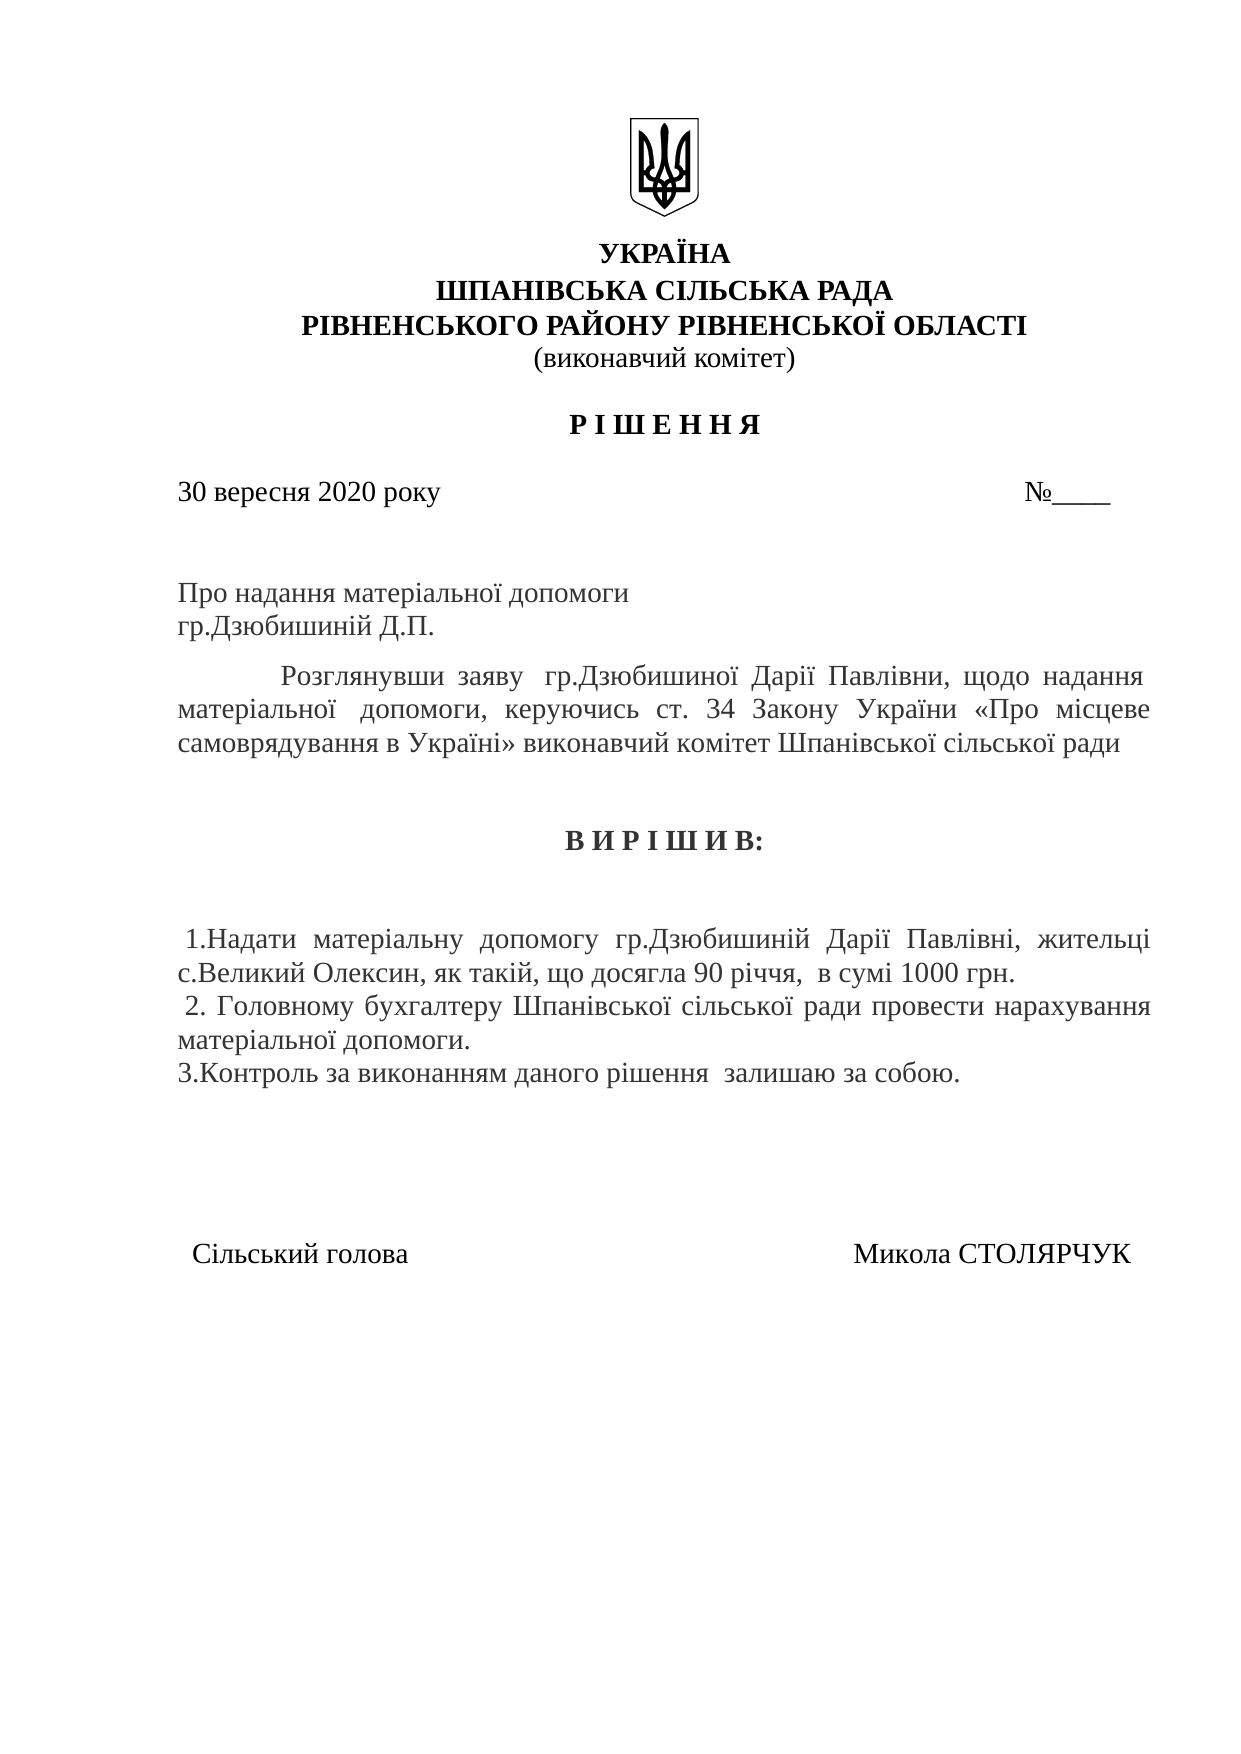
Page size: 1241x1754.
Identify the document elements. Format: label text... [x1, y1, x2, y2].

text (виконавчий комітет) [177, 340, 1152, 374]
text гр.Дзюбишиній Д.П. [177, 608, 1152, 642]
subtitle ШПАНІВСЬКА сільська рада [177, 282, 853, 305]
text 3.Контроль за виконанням даного рішення залишаю за собою. [177, 1056, 1152, 1089]
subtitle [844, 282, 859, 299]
text 30 вересня 2020 року №____ [177, 474, 1152, 508]
text Сільський голова Микола СТОЛЯРЧУК [177, 1237, 1152, 1270]
text Про надання матеріальної допомоги [177, 575, 1152, 608]
text Україна [177, 236, 1152, 269]
subtitle ШПАНІВСЬКА сільська рада [871, 282, 1152, 305]
text 2. Головному бухгалтеру Шпанівської сільської ради провести нарахування матеріальної допомоги. [177, 988, 1152, 1056]
text РІВНЕНСЬКОГО РАЙОНУ РІВНЕНСЬКОЇ ОБЛАСТІ [177, 317, 1152, 340]
text Розглянувши заяву гр.Дзюбишиної Дарії Павлівни, щодо надання матеріальної допомоги, керуючись ст. 34 Закону України «Про місцеве самоврядування в Україні» виконавчий комітет Шпанівської сільської ради [177, 658, 1152, 758]
text Р І Ш Е Н Н Я [177, 407, 1152, 441]
text 1.Надати матеріальну допомогу гр.Дзюбишиній Дарії Павлівні, жительці с.Великий Олексин, як такій, що досягла 90 річчя, в сумі 1000 грн. [177, 921, 1152, 988]
text В И Р І Ш И В: [177, 823, 1152, 857]
